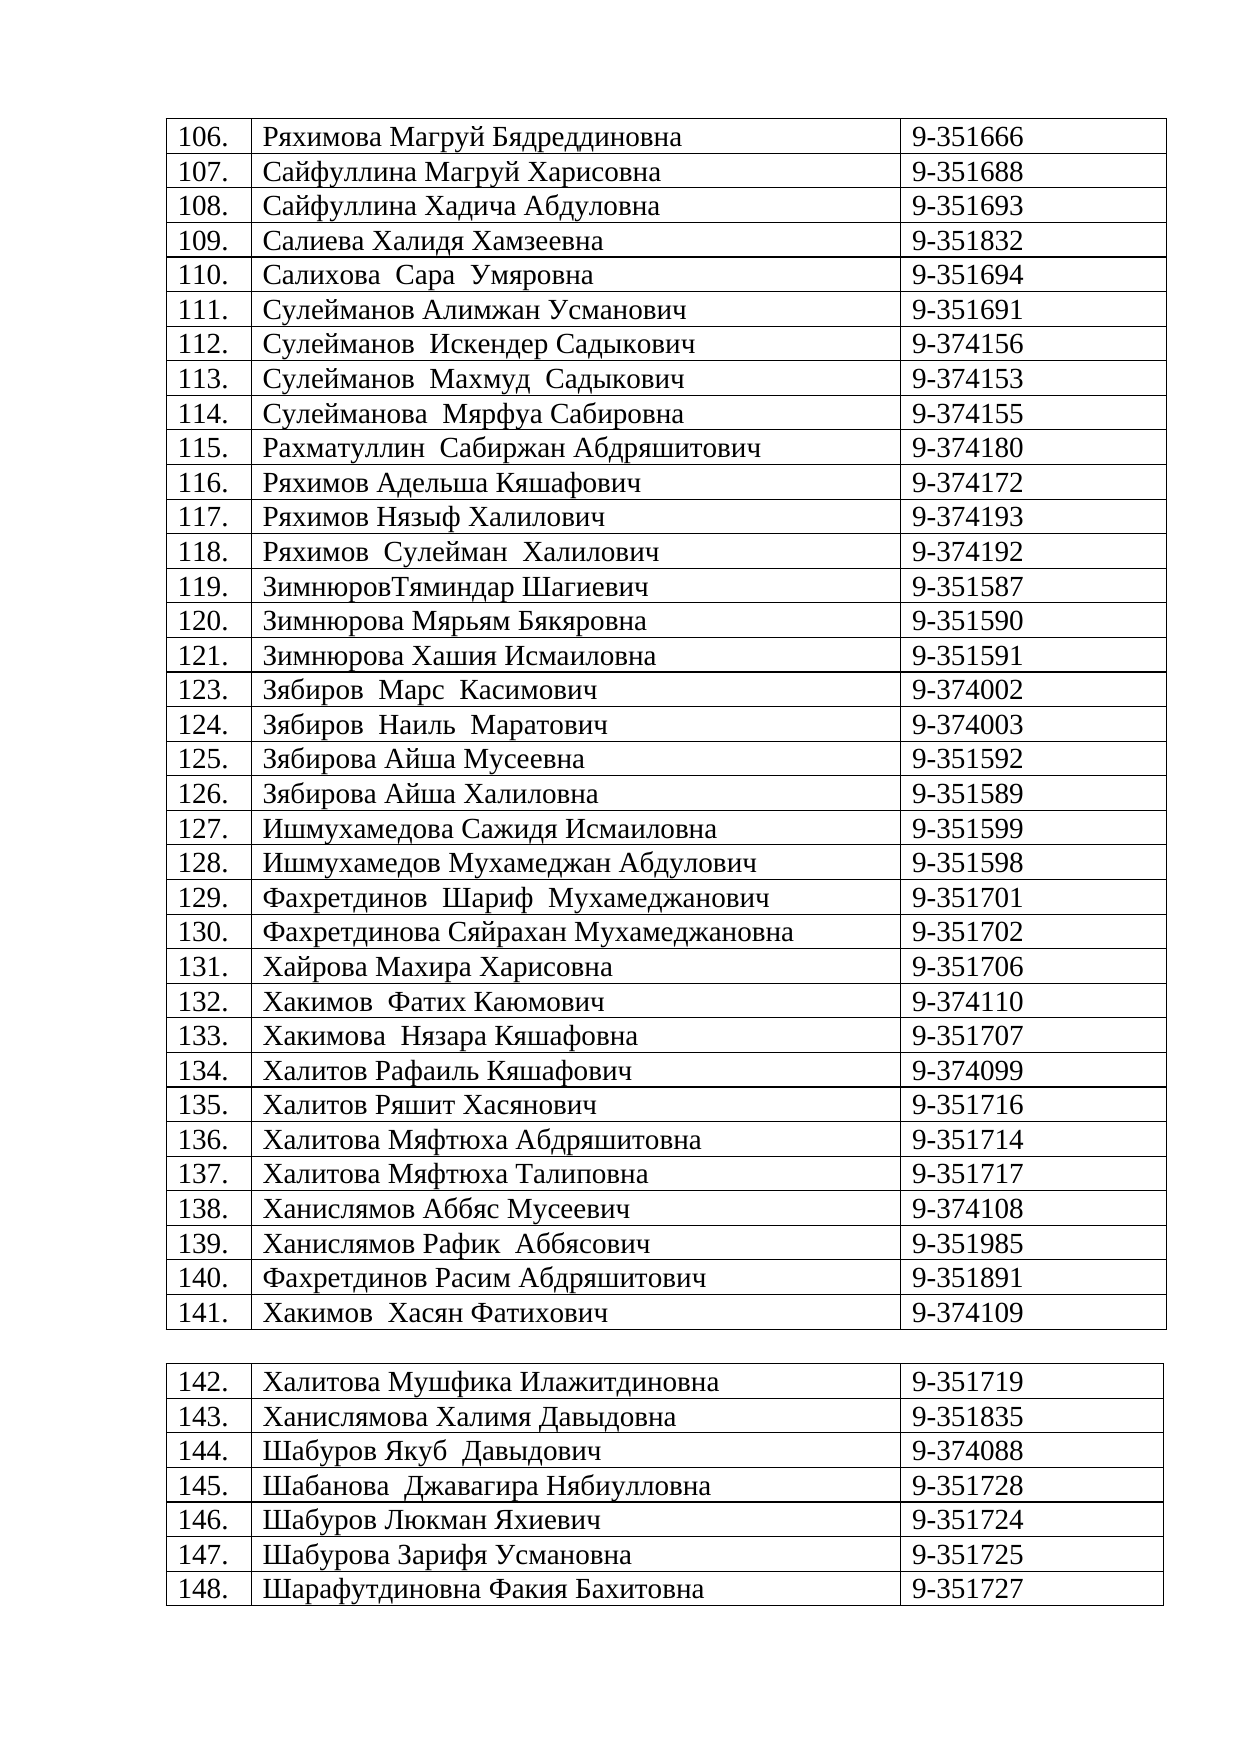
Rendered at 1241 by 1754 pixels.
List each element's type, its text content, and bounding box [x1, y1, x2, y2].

table_cell Сулейманов Искендер Садыкович [252, 327, 900, 360]
table_cell Фахретдинов Шариф Мухамеджанович [252, 880, 900, 913]
table_cell Ряхимов Нязыф Халилович [252, 500, 900, 533]
table_cell 9-374003 [901, 707, 1166, 741]
table_cell 9-351688 [901, 154, 1166, 187]
table_cell Сайфуллина Хадича Абдуловна [252, 188, 900, 222]
table_cell Халитов Ряшит Хасянович [252, 1088, 900, 1121]
table_cell Зимнюрова Мярьям Бякяровна [252, 603, 900, 637]
table_cell 147. [167, 1537, 251, 1571]
table_cell 9-374193 [901, 500, 1166, 533]
table_cell 117. [167, 500, 251, 533]
table_cell 9-351591 [901, 638, 1166, 671]
table_cell 9-351702 [901, 915, 1166, 948]
table_cell 9-374156 [901, 327, 1166, 360]
table_cell 121. [167, 638, 251, 671]
table_cell 138. [167, 1191, 251, 1225]
table_cell 9-374088 [901, 1433, 1163, 1467]
table_cell 9-351985 [901, 1226, 1166, 1259]
table_cell Ханислямов Рафик Аббясович [252, 1226, 900, 1259]
table_cell 9-351714 [901, 1122, 1166, 1156]
table_cell 9-351701 [901, 880, 1166, 913]
table_cell 9-351590 [901, 603, 1166, 637]
table_cell 9-374109 [901, 1295, 1166, 1328]
table_cell 9-374192 [901, 534, 1166, 568]
table_cell 9-351717 [901, 1157, 1166, 1190]
table_cell 137. [167, 1157, 251, 1190]
table_cell 118. [167, 534, 251, 568]
table_cell 120. [167, 603, 251, 637]
table_cell 133. [167, 1018, 251, 1052]
table_cell 9-351727 [901, 1572, 1163, 1605]
table_cell 9-351891 [901, 1260, 1166, 1294]
table_cell 129. [167, 880, 251, 913]
table_cell Ряхимова Магруй Бядреддиновна [252, 119, 900, 153]
table_cell Ряхимов Адельша Кяшафович [252, 465, 900, 498]
table_cell Халитова Мяфтюха Абдряшитовна [252, 1122, 900, 1156]
table_cell 141. [167, 1295, 251, 1328]
table_cell 9-351666 [901, 119, 1166, 153]
table_cell Зябирова Айша Халиловна [252, 776, 900, 810]
table_cell Салихова Сара Умяровна [252, 258, 900, 291]
table_cell 9-351694 [901, 258, 1166, 291]
table_header 142. [167, 1364, 251, 1398]
table_cell 107. [167, 154, 251, 187]
table_cell 9-351589 [901, 776, 1166, 810]
table_cell 9-351598 [901, 845, 1166, 879]
table_cell Зябирова Айша Мусеевна [252, 742, 900, 775]
table_cell 140. [167, 1260, 251, 1294]
table_cell 143. [167, 1399, 251, 1432]
table_cell Зябиров Марс Касимович [252, 673, 900, 706]
table_cell 9-351691 [901, 292, 1166, 326]
table_cell Сулейманов Алимжан Усманович [252, 292, 900, 326]
table_cell Ханислямов Аббяс Мусеевич [252, 1191, 900, 1225]
table_cell Хакимова Нязара Кяшафовна [252, 1018, 900, 1052]
table_cell 110. [167, 258, 251, 291]
table_cell Салиева Халидя Хамзеевна [252, 223, 900, 256]
table_cell 9-374108 [901, 1191, 1166, 1225]
table_cell 9-374002 [901, 673, 1166, 706]
table_cell Фахретдинова Сяйрахан Мухамеджановна [252, 915, 900, 948]
table_cell 9-374110 [901, 984, 1166, 1017]
table_cell 106. [167, 119, 251, 153]
table_cell 130. [167, 915, 251, 948]
table_cell 135. [167, 1088, 251, 1121]
table_cell Хайрова Махира Харисовна [252, 949, 900, 983]
table_cell 146. [167, 1503, 251, 1536]
table_cell Ишмухамедова Сажидя Исмаиловна [252, 811, 900, 844]
table_cell 131. [167, 949, 251, 983]
table_cell Ханислямова Халимя Давыдовна [252, 1399, 900, 1432]
table_cell 144. [167, 1433, 251, 1467]
table_cell Сулейманов Махмуд Садыкович [252, 361, 900, 395]
table_cell 111. [167, 292, 251, 326]
table_cell 9-351599 [901, 811, 1166, 844]
table_cell Зябиров Наиль Маратович [252, 707, 900, 741]
table_cell 9-351706 [901, 949, 1166, 983]
table_cell Халитов Рафаиль Кяшафович [252, 1053, 900, 1086]
table_cell 136. [167, 1122, 251, 1156]
table_cell 9-351707 [901, 1018, 1166, 1052]
table_cell 9-351592 [901, 742, 1166, 775]
table_header 9-351719 [901, 1364, 1163, 1398]
table_cell 139. [167, 1226, 251, 1259]
table_cell 9-374180 [901, 430, 1166, 464]
table_cell 9-351832 [901, 223, 1166, 256]
table_cell 9-351724 [901, 1503, 1163, 1536]
table_cell 112. [167, 327, 251, 360]
table_cell Шарафутдиновна Факия Бахитовна [252, 1572, 900, 1605]
table_cell 9-351587 [901, 569, 1166, 602]
table_cell 124. [167, 707, 251, 741]
table_cell 125. [167, 742, 251, 775]
table_cell 126. [167, 776, 251, 810]
table_cell 145. [167, 1468, 251, 1501]
table_cell Шабуров Люкман Яхиевич [252, 1503, 900, 1536]
table_cell 109. [167, 223, 251, 256]
table_cell Сулейманова Мярфуа Сабировна [252, 396, 900, 429]
table_cell Шабурова Зарифя Усмановна [252, 1537, 900, 1571]
table_cell Шабуров Якуб Давыдович [252, 1433, 900, 1467]
table_cell Ряхимов Сулейман Халилович [252, 534, 900, 568]
table_cell 127. [167, 811, 251, 844]
table_cell Хакимов Хасян Фатихович [252, 1295, 900, 1328]
table_cell 119. [167, 569, 251, 602]
table_cell 115. [167, 430, 251, 464]
table_cell Хакимов Фатих Каюмович [252, 984, 900, 1017]
table_cell Рахматуллин Сабиржан Абдряшитович [252, 430, 900, 464]
table_cell 9-374155 [901, 396, 1166, 429]
table_cell 9-351725 [901, 1537, 1163, 1571]
table_cell 9-351835 [901, 1399, 1163, 1432]
table_cell 116. [167, 465, 251, 498]
table_cell Зимнюрова Хашия Исмаиловна [252, 638, 900, 671]
table_cell Сайфуллина Магруй Харисовна [252, 154, 900, 187]
table_cell 9-351716 [901, 1088, 1166, 1121]
table_cell Ишмухамедов Мухамеджан Абдулович [252, 845, 900, 879]
table_cell 128. [167, 845, 251, 879]
table_cell 132. [167, 984, 251, 1017]
table_cell 9-374099 [901, 1053, 1166, 1086]
table_header Халитова Мушфика Илажитдиновна [252, 1364, 900, 1398]
table_cell 108. [167, 188, 251, 222]
table_cell 123. [167, 673, 251, 706]
table_cell 9-374153 [901, 361, 1166, 395]
table_cell 148. [167, 1572, 251, 1605]
table_cell ЗимнюровТяминдар Шагиевич [252, 569, 900, 602]
table_cell 114. [167, 396, 251, 429]
table_cell Халитова Мяфтюха Талиповна [252, 1157, 900, 1190]
table_cell 9-374172 [901, 465, 1166, 498]
table_cell 9-351728 [901, 1468, 1163, 1501]
table_cell 9-351693 [901, 188, 1166, 222]
table_cell Фахретдинов Расим Абдряшитович [252, 1260, 900, 1294]
table_cell 134. [167, 1053, 251, 1086]
table_cell Шабанова Джавагира Нябиулловна [252, 1468, 900, 1501]
table_cell 113. [167, 361, 251, 395]
